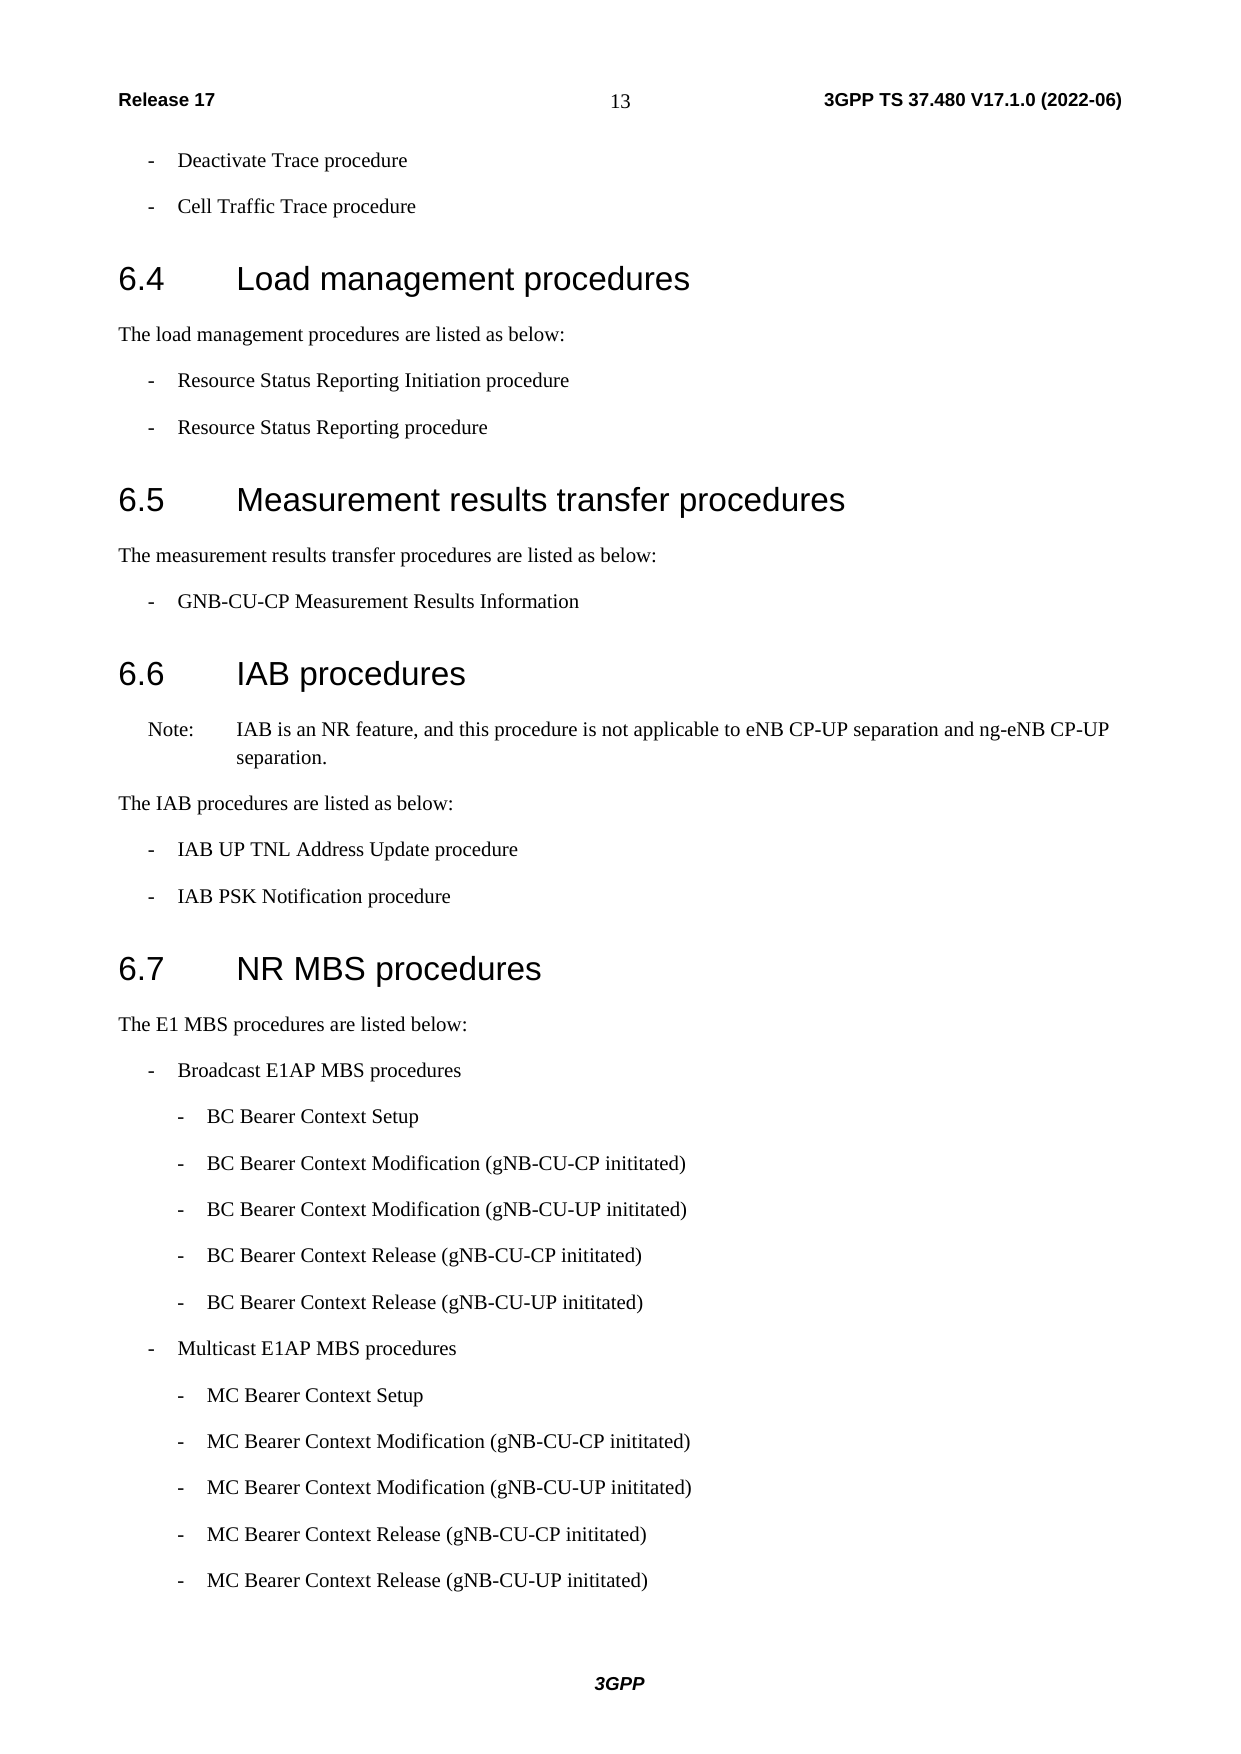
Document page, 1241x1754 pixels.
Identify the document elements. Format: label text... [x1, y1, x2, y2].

text - Resource Status Reporting Initiation procedure [148, 368, 1122, 392]
text - GNB-CU-CP Measurement Results Information [148, 589, 1122, 613]
subtitle 6.7 NR MBS procedures [118, 949, 1122, 987]
text - IAB UP TNL Address Update procedure [148, 837, 1122, 861]
text - MC Bearer Context Setup [177, 1382, 1122, 1407]
text The IAB procedures are listed as below: [118, 791, 1122, 815]
text - BC Bearer Context Modification (gNB-CU-CP inititated) [177, 1151, 1122, 1175]
text - Resource Status Reporting procedure [148, 414, 1122, 439]
text - MC Bearer Context Release (gNB-CU-UP inititated) [177, 1568, 1122, 1592]
text - Multicast E1AP MBS procedures [148, 1336, 1122, 1360]
text - Deactivate Trace procedure [148, 147, 1122, 172]
text The load management procedures are listed as below: [118, 322, 1122, 346]
text - Broadcast E1AP MBS procedures [148, 1058, 1122, 1082]
text - BC Bearer Context Modification (gNB-CU-UP inititated) [177, 1197, 1122, 1221]
text The measurement results transfer procedures are listed as below: [118, 543, 1122, 567]
text - MC Bearer Context Modification (gNB-CU-CP inititated) [177, 1429, 1122, 1453]
subtitle 6.6 IAB procedures [118, 654, 1122, 692]
text - BC Bearer Context Setup [177, 1104, 1122, 1128]
text - IAB PSK Notification procedure [148, 884, 1122, 908]
text - Cell Traffic Trace procedure [148, 194, 1122, 218]
subtitle 6.4 Load management procedures [118, 259, 1122, 297]
text - BC Bearer Context Release (gNB-CU-CP inititated) [177, 1243, 1122, 1267]
text The E1 MBS procedures are listed below: [118, 1012, 1122, 1036]
text - MC Bearer Context Modification (gNB-CU-UP inititated) [177, 1475, 1122, 1499]
text Note: IAB is an NR feature, and this procedure is not applicable to eNB CP-UP separation and ng-eNB CP-UP separation. [148, 717, 1122, 769]
subtitle 6.5 Measurement results transfer procedures [118, 480, 1122, 518]
text - BC Bearer Context Release (gNB-CU-UP inititated) [177, 1290, 1122, 1314]
text - MC Bearer Context Release (gNB-CU-CP inititated) [177, 1522, 1122, 1546]
